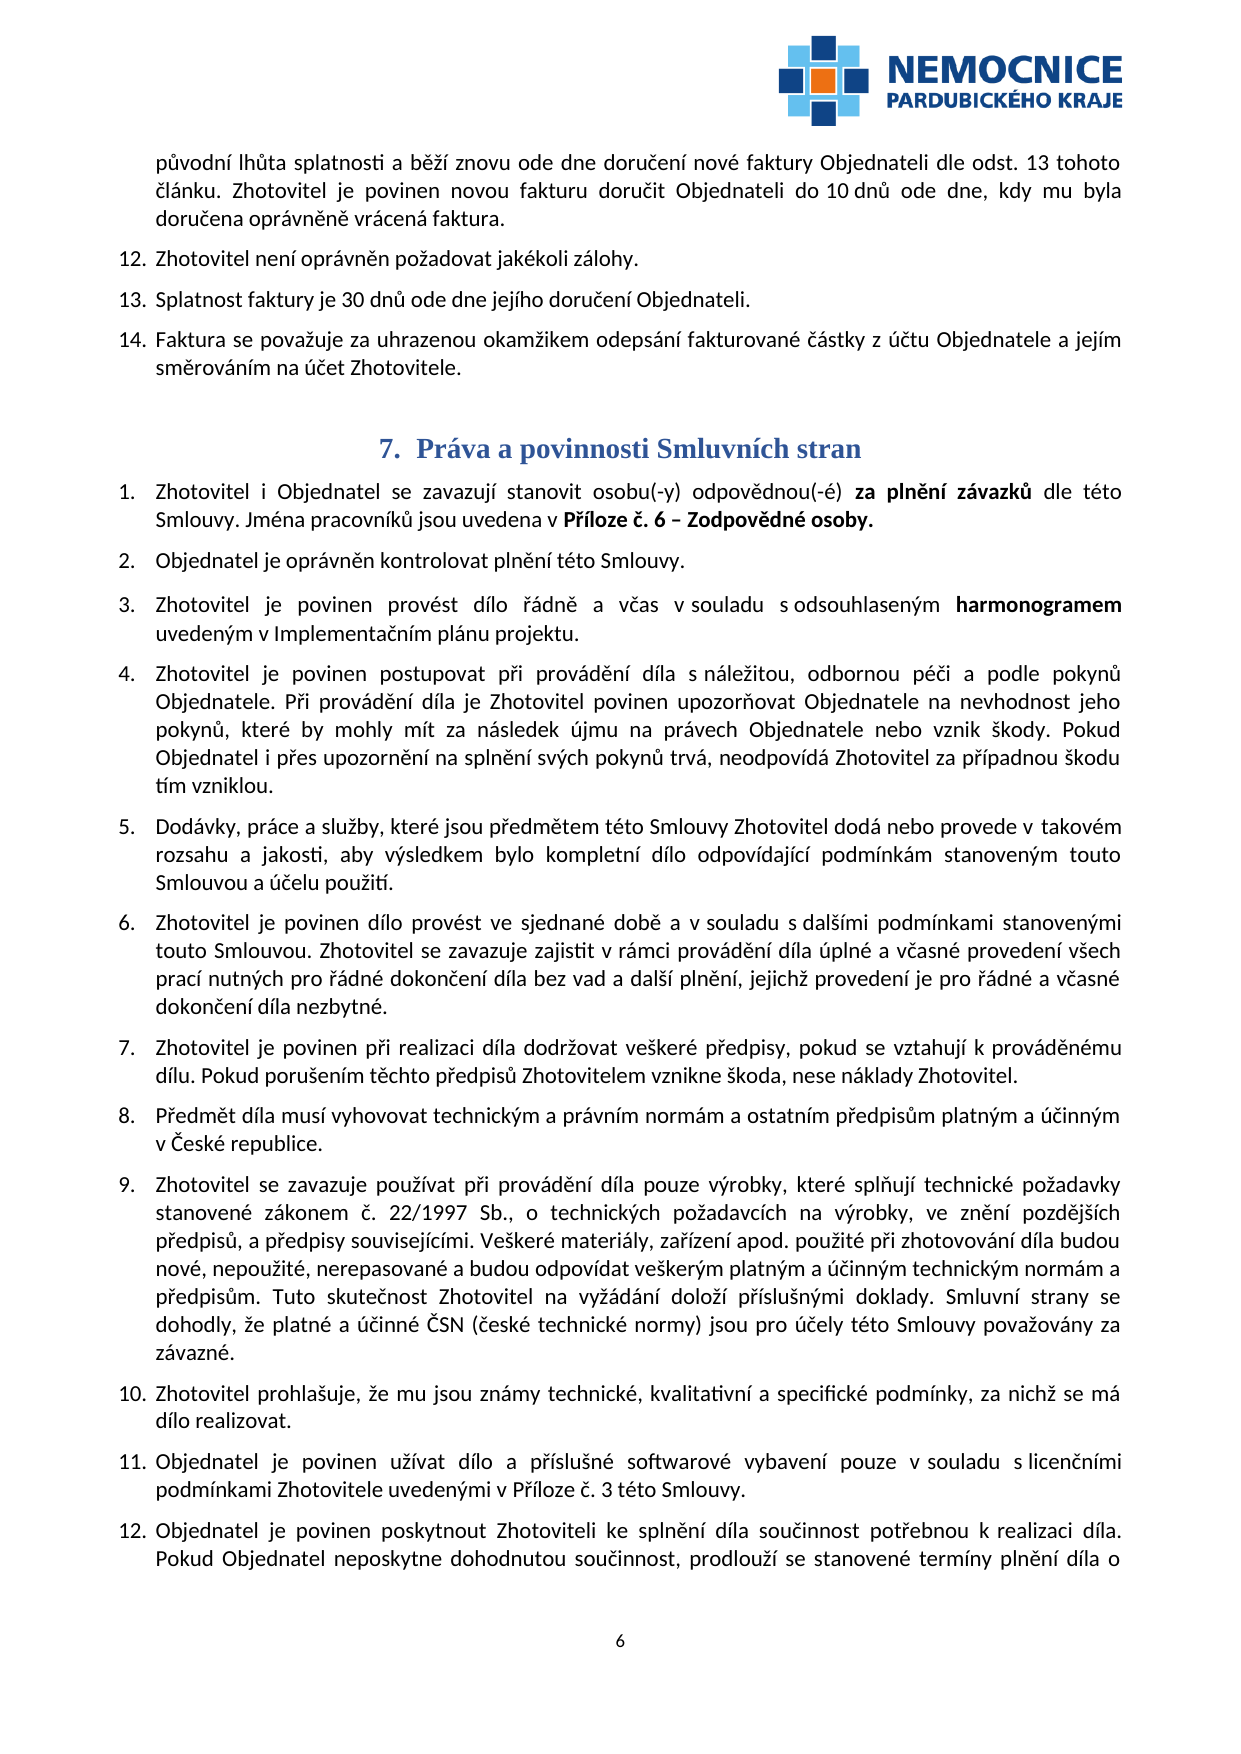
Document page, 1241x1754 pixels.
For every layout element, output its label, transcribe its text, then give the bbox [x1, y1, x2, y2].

list Předmět díla musí vyhovovat technickým a právním normám a ostatním předpisům platným a účinným v České republice. [118, 1101, 1122, 1157]
list Zhotovitel je povinen postupovat při provádění díla s náležitou, odbornou péči a podle pokynů Objednatele. Při provádění díla je Zhotovitel povinen upozorňovat Objednatele na nevhodnost jeho pokynů, které by mohly mít za následek újmu na právech Objednatele nebo vznik škody. Pokud Objednatel i přes upozornění na splnění svých pokynů trvá, neodpovídá Zhotovitel za případnou škodu tím vzniklou. [118, 659, 1122, 799]
list Zhotovitel je povinen při realizaci díla dodržovat veškeré předpisy, pokud se vztahují k prováděnému dílu. Pokud porušením těchto předpisů Zhotovitelem vznikne škoda, nese náklady Zhotovitel. [118, 1033, 1122, 1089]
list Zhotovitel je povinen dílo provést ve sjednané době a v souladu s dalšími podmínkami stanovenými touto Smlouvou. Zhotovitel se zavazuje zajistit v rámci provádění díla úplné a včasné provedení všech prací nutných pro řádné dokončení díla bez vad a další plnění, jejichž provedení je pro řádné a včasné dokončení díla nezbytné. [118, 908, 1122, 1020]
list Zhotovitel se zavazuje používat při provádění díla pouze výrobky, které splňují technické požadavky stanovené zákonem č. 22/1997 Sb., o technických požadavcích na výrobky, ve znění pozdějších předpisů, a předpisy souvisejícími. Veškeré materiály, zařízení apod. použité při zhotovování díla budou nové, nepoužité, nerepasované a budou odpovídat veškerým platným a účinným technickým normám a předpisům. Tuto skutečnost Zhotovitel na vyžádání doloží příslušnými doklady. Smluvní strany se dohodly, že platné a účinné ČSN (české technické normy) jsou pro účely této Smlouvy považovány za závazné. [118, 1170, 1122, 1366]
list Objednatel je povinen užívat dílo a příslušné softwarové vybavení pouze v souladu s licenčními podmínkami Zhotovitele uvedenými v Příloze č. 3 této Smlouvy. [118, 1447, 1122, 1503]
picture [777, 34, 1123, 127]
list Zhotovitel prohlašuje, že mu jsou známy technické, kvalitativní a specifické podmínky, za nichž se má dílo realizovat. [118, 1379, 1122, 1435]
list Splatnost faktury je 30 dnů ode dne jejího doručení Objednateli. [118, 285, 1122, 313]
list Zhotovitel není oprávněn požadovat jakékoli zálohy. [118, 244, 1122, 272]
list Faktura se považuje za uhrazenou okamžikem odepsání fakturované částky z účtu Objednatele a jejím směrováním na účet Zhotovitele. [118, 325, 1122, 381]
list Dodávky, práce a služby, které jsou předmětem této Smlouvy Zhotovitel dodá nebo provede v takovém rozsahu a jakosti, aby výsledkem bylo kompletní dílo odpovídající podmínkám stanoveným touto Smlouvou a účelu použití. [118, 812, 1122, 896]
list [118, 1516, 1122, 1572]
subtitle Práva a povinnosti Smluvních stran [118, 431, 1122, 465]
list Zhotovitel i Objednatel se zavazují stanovit osobu(-y) odpovědnou(-é) za plnění závazků dle této Smlouvy. Jména pracovníků jsou uvedena v Příloze č. 6 – Zodpovědné osoby. [118, 477, 1122, 533]
list Zhotovitel je povinen provést dílo řádně a včas v souladu s odsouhlaseným harmonogramem uvedeným v Implementačním plánu projektu. [118, 591, 1122, 647]
list Objednatel je oprávněn kontrolovat plnění této Smlouvy. [118, 546, 1122, 574]
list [118, 148, 1122, 232]
